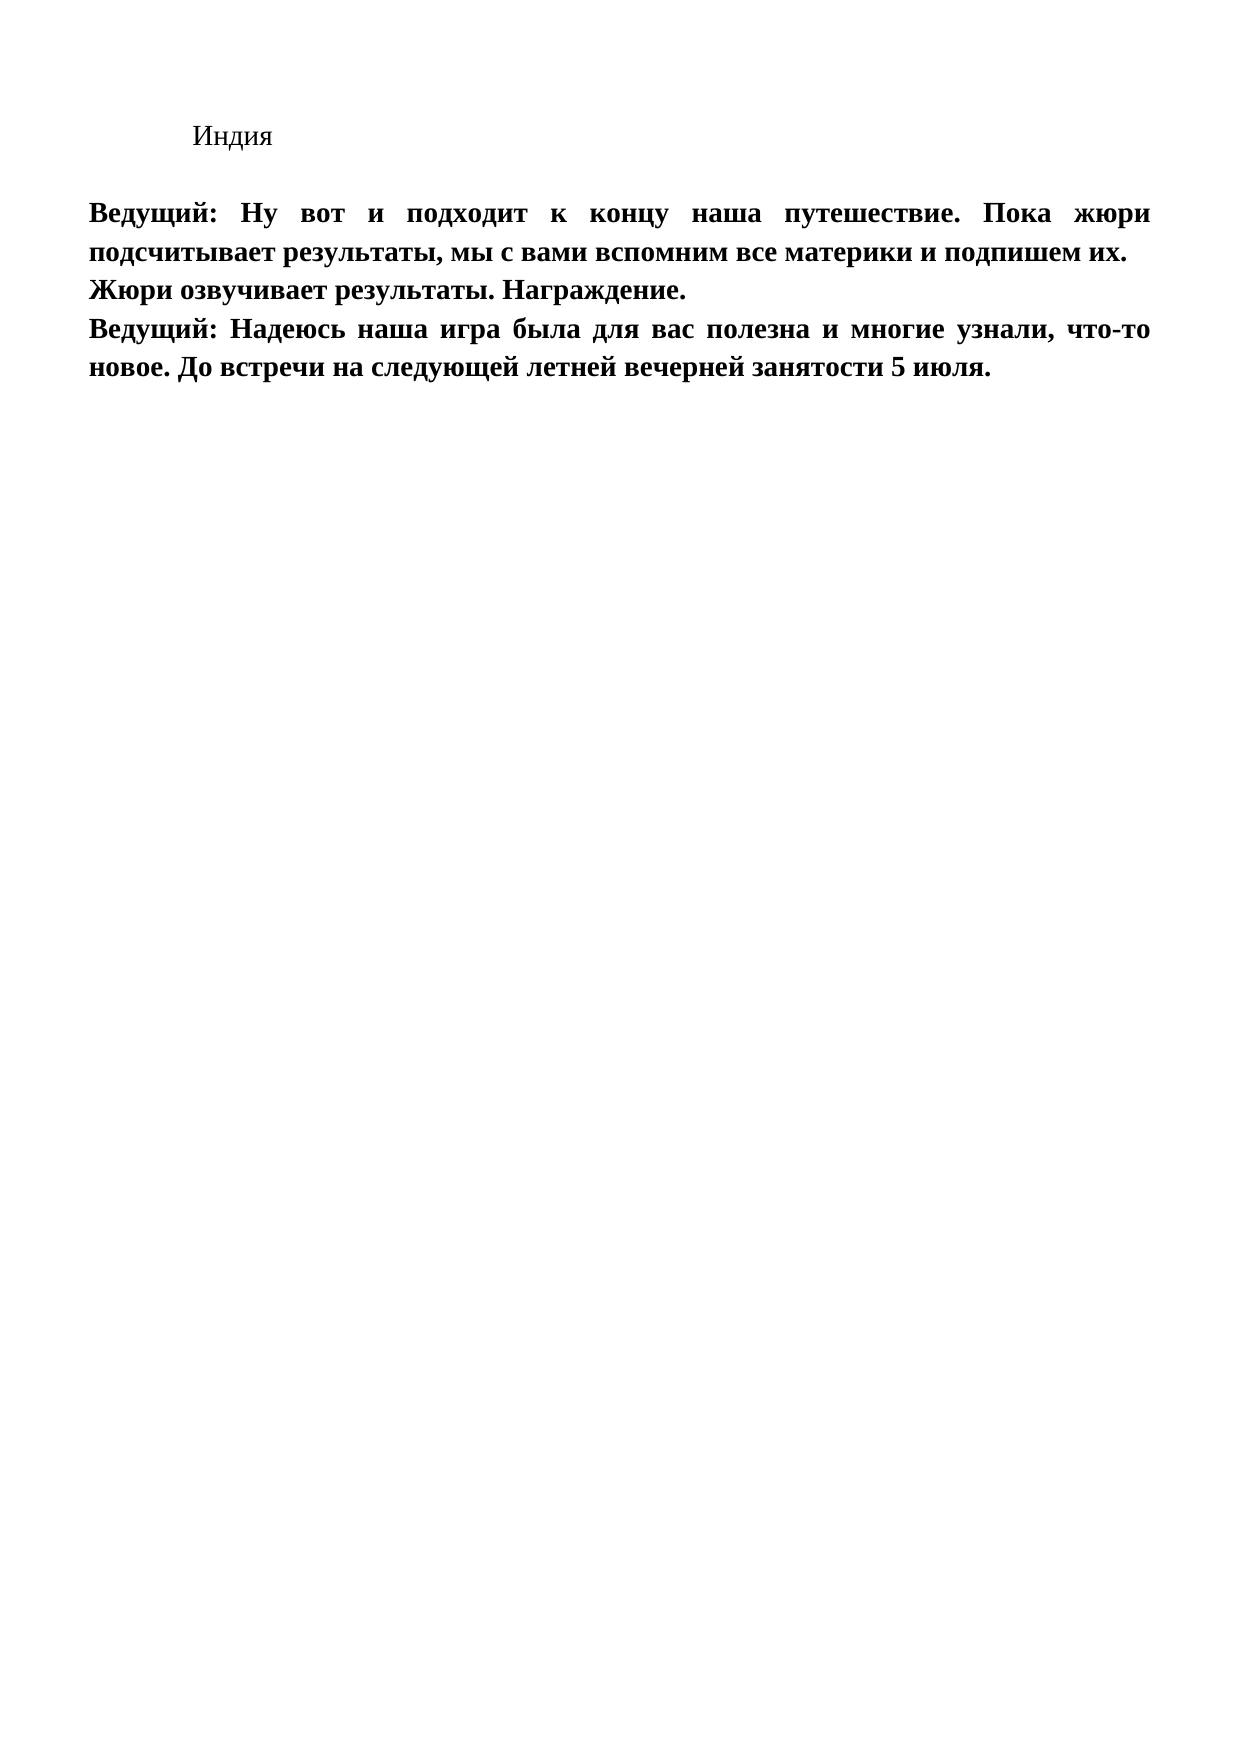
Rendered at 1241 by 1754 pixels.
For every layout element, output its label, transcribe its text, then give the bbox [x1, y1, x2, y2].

list Индия [192, 118, 1152, 152]
list Ведущий: Надеюсь наша игра была для вас полезна и многие узнали, что-то новое. До встречи на следующей летней вечерней занятости 5 июля. [88, 311, 1152, 383]
list Ведущий: Ну вот и подходит к концу наша путешествие. Пока жюри подсчитывает результаты, мы с вами вспомним все материки и подпишем их. [88, 195, 1152, 267]
list Жюри озвучивает результаты. Награждение. [88, 272, 1152, 306]
